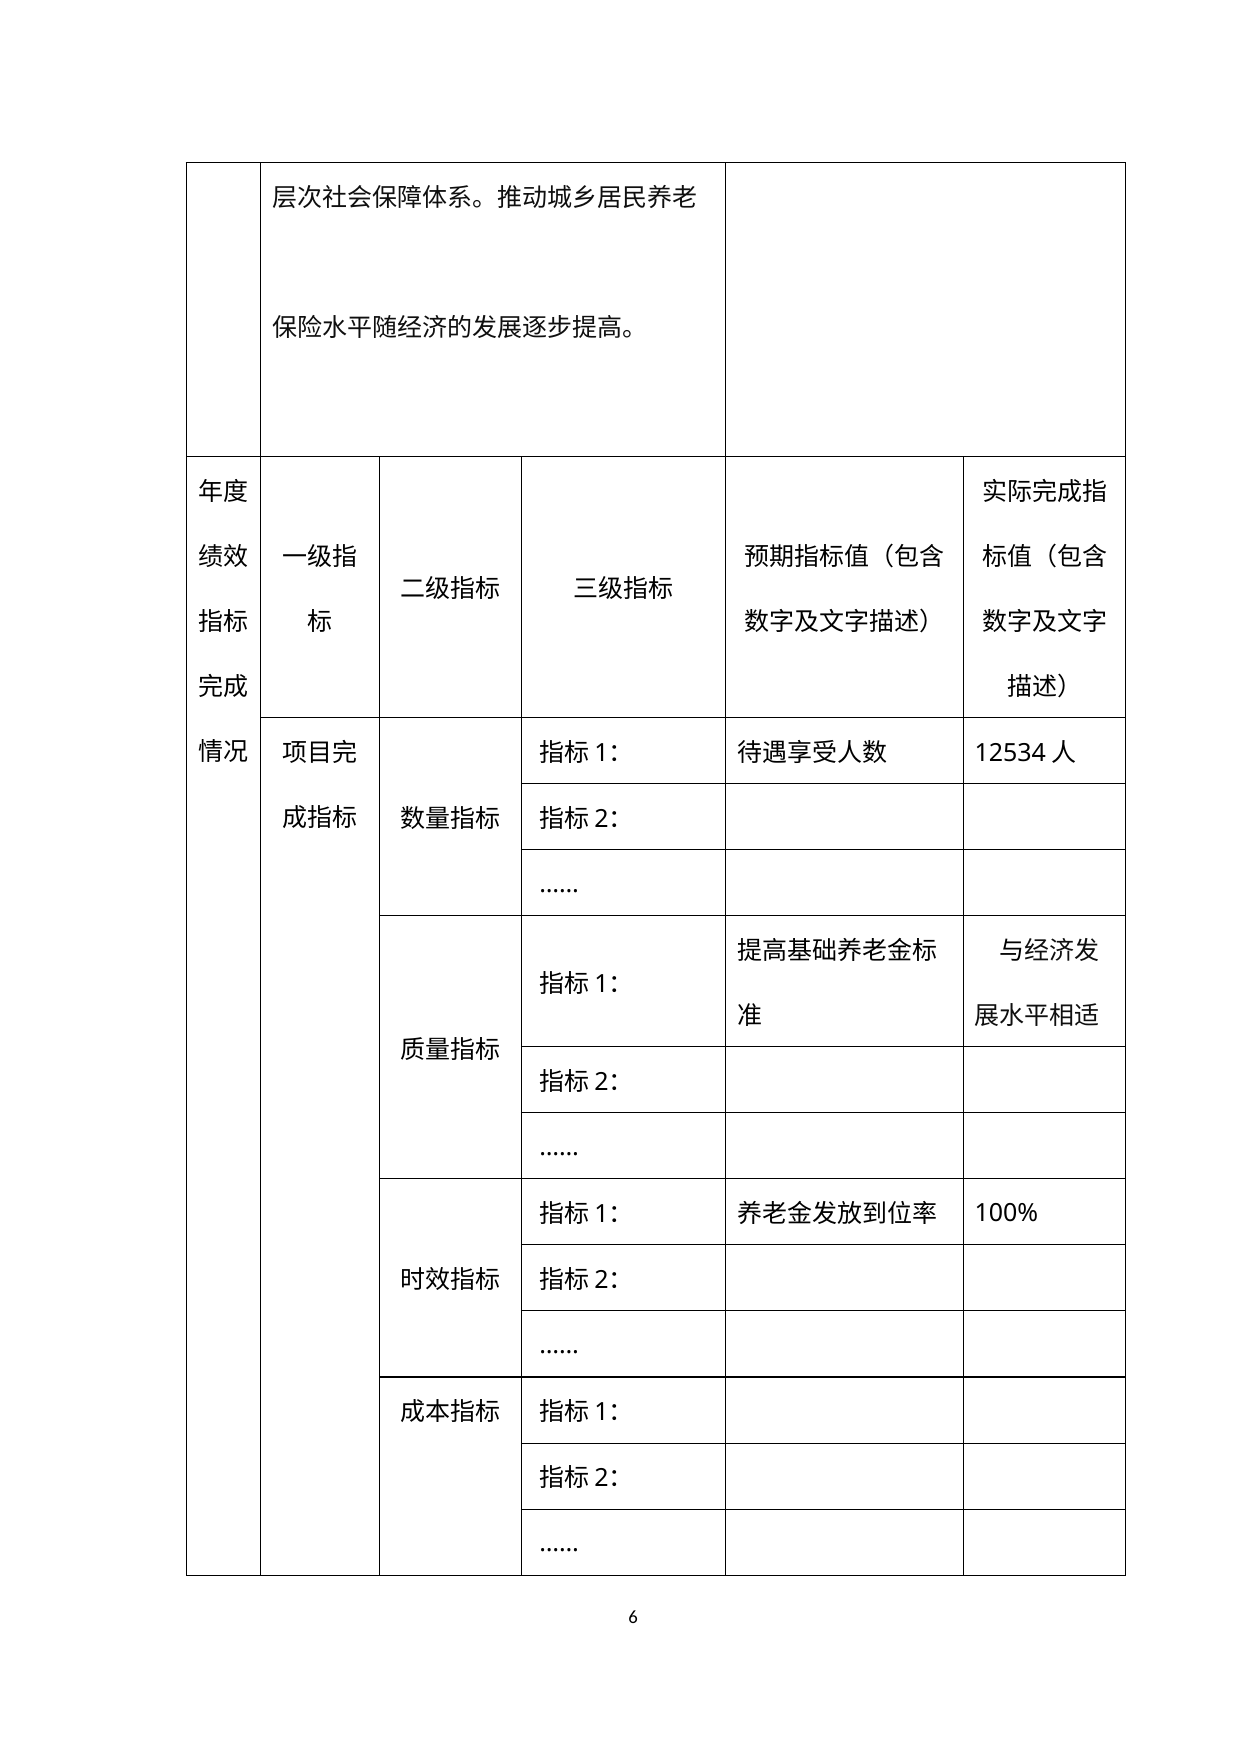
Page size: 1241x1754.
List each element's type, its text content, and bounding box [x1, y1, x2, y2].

table_cell 质量指标 [380, 916, 521, 1178]
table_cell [726, 163, 1125, 456]
table_cell 时效指标 [380, 1179, 521, 1376]
table_cell …… [522, 850, 725, 915]
table_cell [726, 1047, 963, 1112]
table_cell [726, 850, 963, 915]
table_cell [726, 1113, 963, 1178]
table_cell 一级指标 [261, 457, 379, 717]
table_cell 指标2： [522, 784, 725, 849]
table_cell 指标2： [522, 1444, 725, 1508]
table_cell [964, 1311, 1125, 1376]
table_cell [964, 1245, 1125, 1310]
table_cell [964, 1113, 1125, 1178]
table_cell 12534人 [964, 718, 1125, 783]
table_cell 指标1： [522, 718, 725, 783]
table_cell [964, 784, 1125, 849]
table_cell 预期指标值（包含数字及文字描述） [726, 457, 963, 717]
table_cell …… [522, 1510, 725, 1574]
table_cell [964, 850, 1125, 915]
table_cell 三级指标 [522, 457, 725, 717]
table_cell [726, 1510, 963, 1574]
table_cell 与经济发展水平相适 [964, 916, 1125, 1046]
table_cell 指标1： [522, 916, 725, 1046]
table_cell 数量指标 [380, 718, 521, 915]
table_cell 指标2： [522, 1245, 725, 1310]
table_cell [726, 784, 963, 849]
table_cell 养老金发放到位率 [726, 1179, 963, 1244]
table_cell 实际完成指标值（包含数字及文字描述） [964, 457, 1125, 717]
table_cell 指标2： [522, 1047, 725, 1112]
table_cell 指标1： [522, 1179, 725, 1244]
table_cell [964, 1378, 1125, 1442]
table_cell [726, 1245, 963, 1310]
table_cell 成本指标 [380, 1378, 521, 1574]
table_cell [964, 1047, 1125, 1112]
table_cell …… [522, 1113, 725, 1178]
table_cell [726, 1444, 963, 1508]
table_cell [261, 163, 725, 456]
table_cell 指标1： [522, 1378, 725, 1442]
table_cell 年度 绩效 指标 完成 情况 [187, 457, 260, 1574]
table_cell 二级指标 [380, 457, 521, 717]
table_cell 提高基础养老金标准 [726, 916, 963, 1046]
table_cell …… [522, 1311, 725, 1376]
table_cell 待遇享受人数 [726, 718, 963, 783]
table_cell [726, 1311, 963, 1376]
table_cell [964, 1510, 1125, 1574]
table_cell 项目完成指标 [261, 718, 379, 1574]
table_cell 100% [964, 1179, 1125, 1244]
table_cell [726, 1378, 963, 1442]
table_cell [964, 1444, 1125, 1508]
